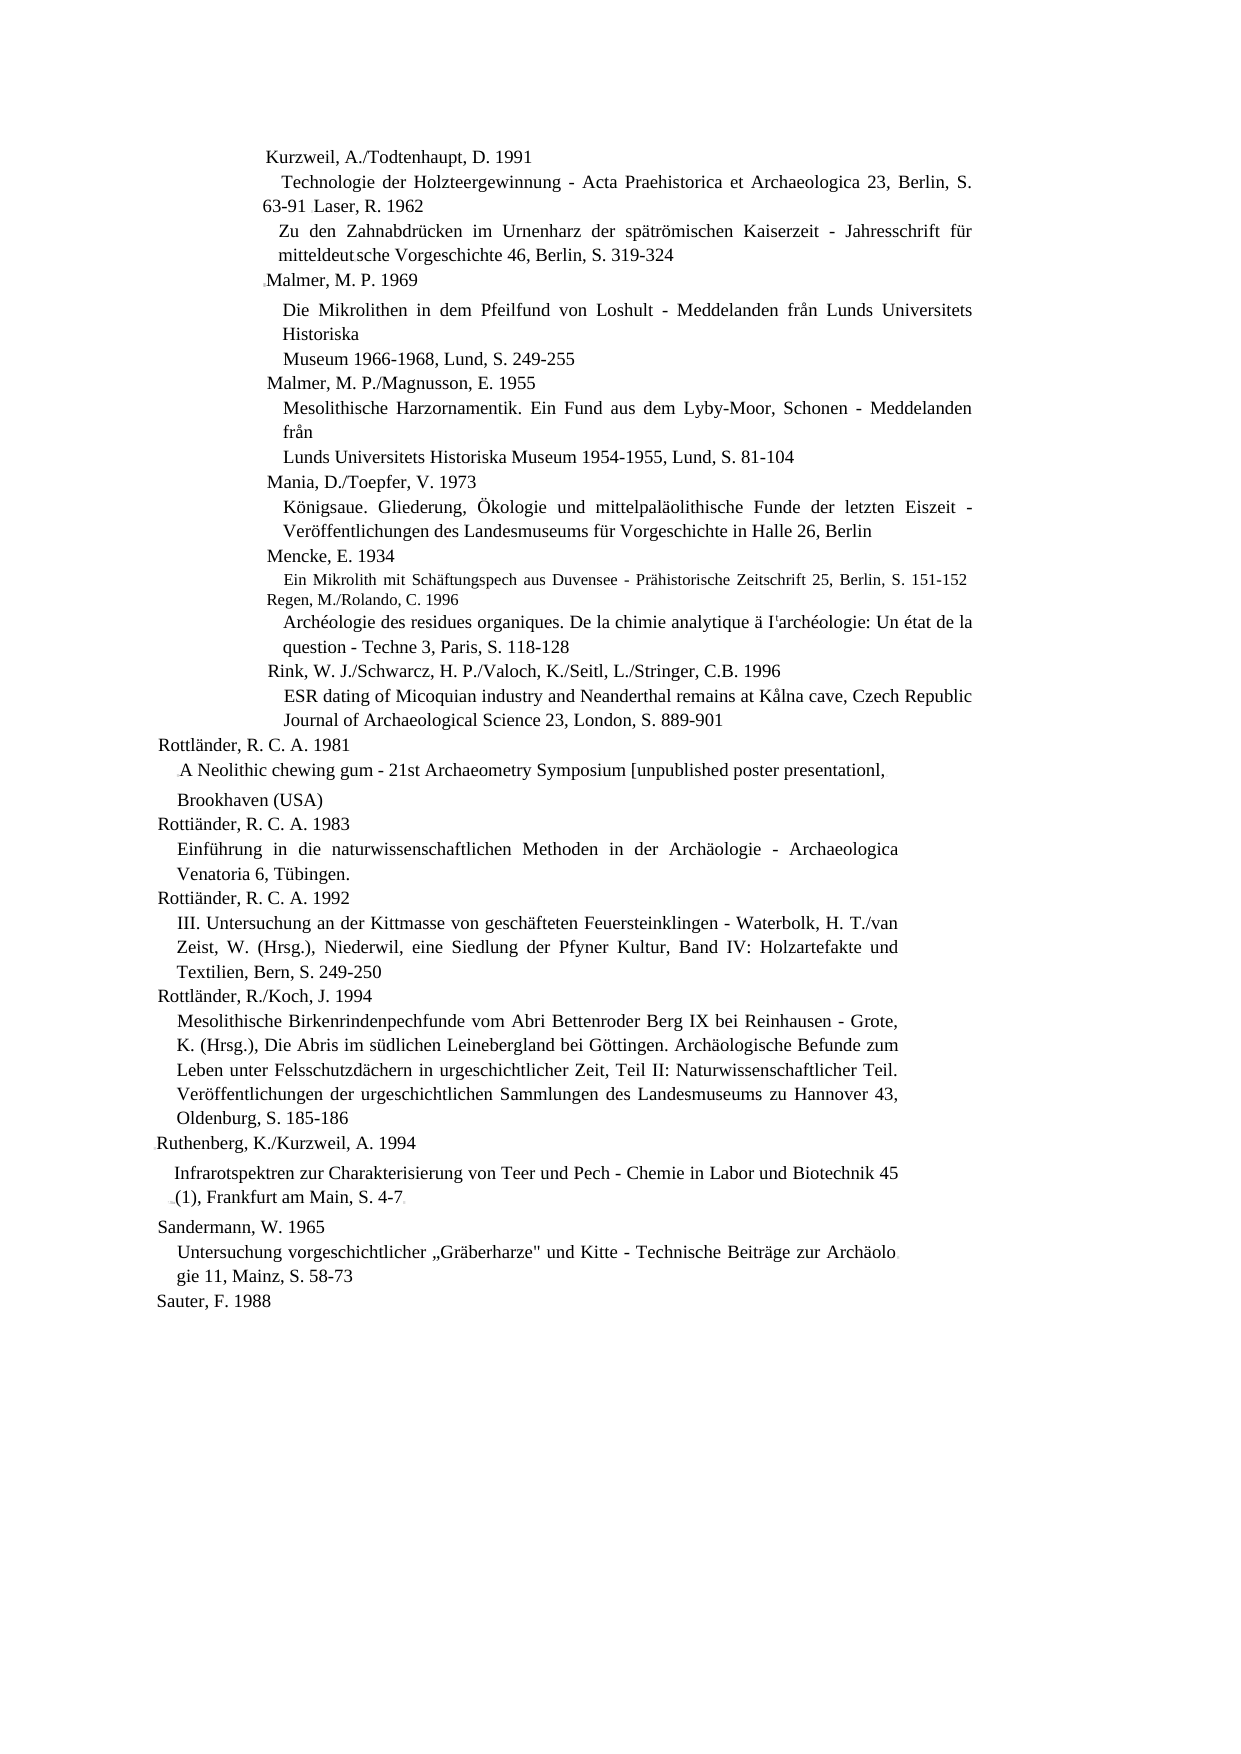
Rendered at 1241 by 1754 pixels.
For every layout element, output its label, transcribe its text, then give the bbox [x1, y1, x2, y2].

text Ruthenberg, K./Kurzweil, A. 1994 [153, 1132, 899, 1158]
text Rottiänder, R. C. A. 1992 [157, 887, 899, 909]
text Archéologie des residues organiques. De la chimie analytique ä Itarchéologie: Un état de la question - Techne 3, Paris, S. 118-128 [283, 611, 973, 657]
text Ein Mikrolith mit Schäftungspech aus Duvensee - Prähistorische Zeitschrift 25, Berlin, S. 151-152 Regen, M./Rolando, C. 1996 [266, 569, 968, 609]
text Malmer, M. P./Magnusson, E. 1955 [266, 372, 899, 394]
text Malmer, M. P. 1969 [263, 269, 899, 295]
text Technologie der Holzteergewinnung - Acta Praehistorica et Archaeologica 23, Berlin, S. 63-91 Laser, R. 1962 [262, 171, 973, 217]
text Rottländer, R./Koch, J. 1994 [157, 985, 899, 1007]
text Mania, D./Toepfer, V. 1973 [266, 471, 899, 492]
text Königsaue. Gliederung, Ökologie und mittelpaläolithische Funde der letzten Eiszeit - Veröffentlichungen des Landesmuseums für Vorgeschichte in Halle 26, Berlin [283, 496, 973, 542]
text Mencke, E. 1934 [266, 545, 899, 566]
text Lunds Universitets Historiska Museum 1954-1955, Lund, S. 81-104 [283, 446, 899, 468]
text Die Mikrolithen in dem Pfeilfund von Loshult - Meddelanden från Lunds Universitets Historiska [282, 298, 973, 344]
text A Neolithic chewing gum - 21st Archaeometry Symposium [unpublished poster presentationl, [176, 759, 899, 785]
text Mesolithische Harzornamentik. Ein Fund aus dem Lyby-Moor, Schonen - Meddelanden från [283, 397, 973, 443]
text Einführung in die naturwissenschaftlichen Methoden in der Archäologie - Archaeologica Venatoria 6, Tübingen. [176, 838, 899, 884]
text Rottländer, R. C. A. 1981 [157, 734, 899, 756]
text Museum 1966-1968, Lund, S. 249-255 [283, 347, 899, 369]
text Sauter, F. 1988 [156, 1290, 899, 1311]
text Untersuchung vorgeschichtlicher „Gräberharze" und Kitte - Technische Beiträge zur Archäologie 11, Mainz, S. 58-73 [176, 1241, 899, 1287]
text Zu den Zahnabdrücken im Urnenharz der spätrömischen Kaiserzeit - Jahresschrift für mitteldeutsche Vorgeschichte 46, Berlin, S. 319-324 [278, 220, 973, 266]
text Brookhaven (USA) [176, 788, 899, 810]
text Rink, W. J./Schwarcz, H. P./Valoch, K./Seitl, L./Stringer, C.B. 1996 [267, 660, 899, 682]
text ESR dating of Micoquian industry and Neanderthal remains at Kålna cave, Czech Republic Journal of Archaeological Science 23, London, S. 889-901 [283, 685, 973, 731]
text Kurzweil, A./Todtenhaupt, D. 1991 [265, 146, 899, 167]
text Infrarotspektren zur Charakterisierung von Teer und Pech - Chemie in Labor und Biotechnik 45 (1), Frankfurt am Main, S. 4-7 [168, 1162, 899, 1213]
text Mesolithische Birkenrindenpechfunde vom Abri Bettenroder Berg IX bei Reinhausen - Grote, K. (Hrsg.), Die Abris im südlichen Leinebergland bei Göttingen. Archäologische Befunde zum Leben unter Felsschutzdächern in urgeschichtlicher Zeit, Teil II: Naturwissenschaftlicher Teil. Veröffentlichungen der urgeschichtlichen Sammlungen des Landesmuseums zu Hannover 43, Oldenburg, S. 185-186 [176, 1010, 899, 1129]
text Sandermann, W. 1965 [157, 1216, 899, 1238]
text Rottiänder, R. C. A. 1983 [157, 813, 899, 835]
text III. Untersuchung an der Kittmasse von geschäfteten Feuersteinklingen - Waterbolk, H. T./van Zeist, W. (Hrsg.), Niederwil, eine Siedlung der Pfyner Kultur, Band IV: Holzartefakte und Textilien, Bern, S. 249-250 [176, 912, 899, 982]
